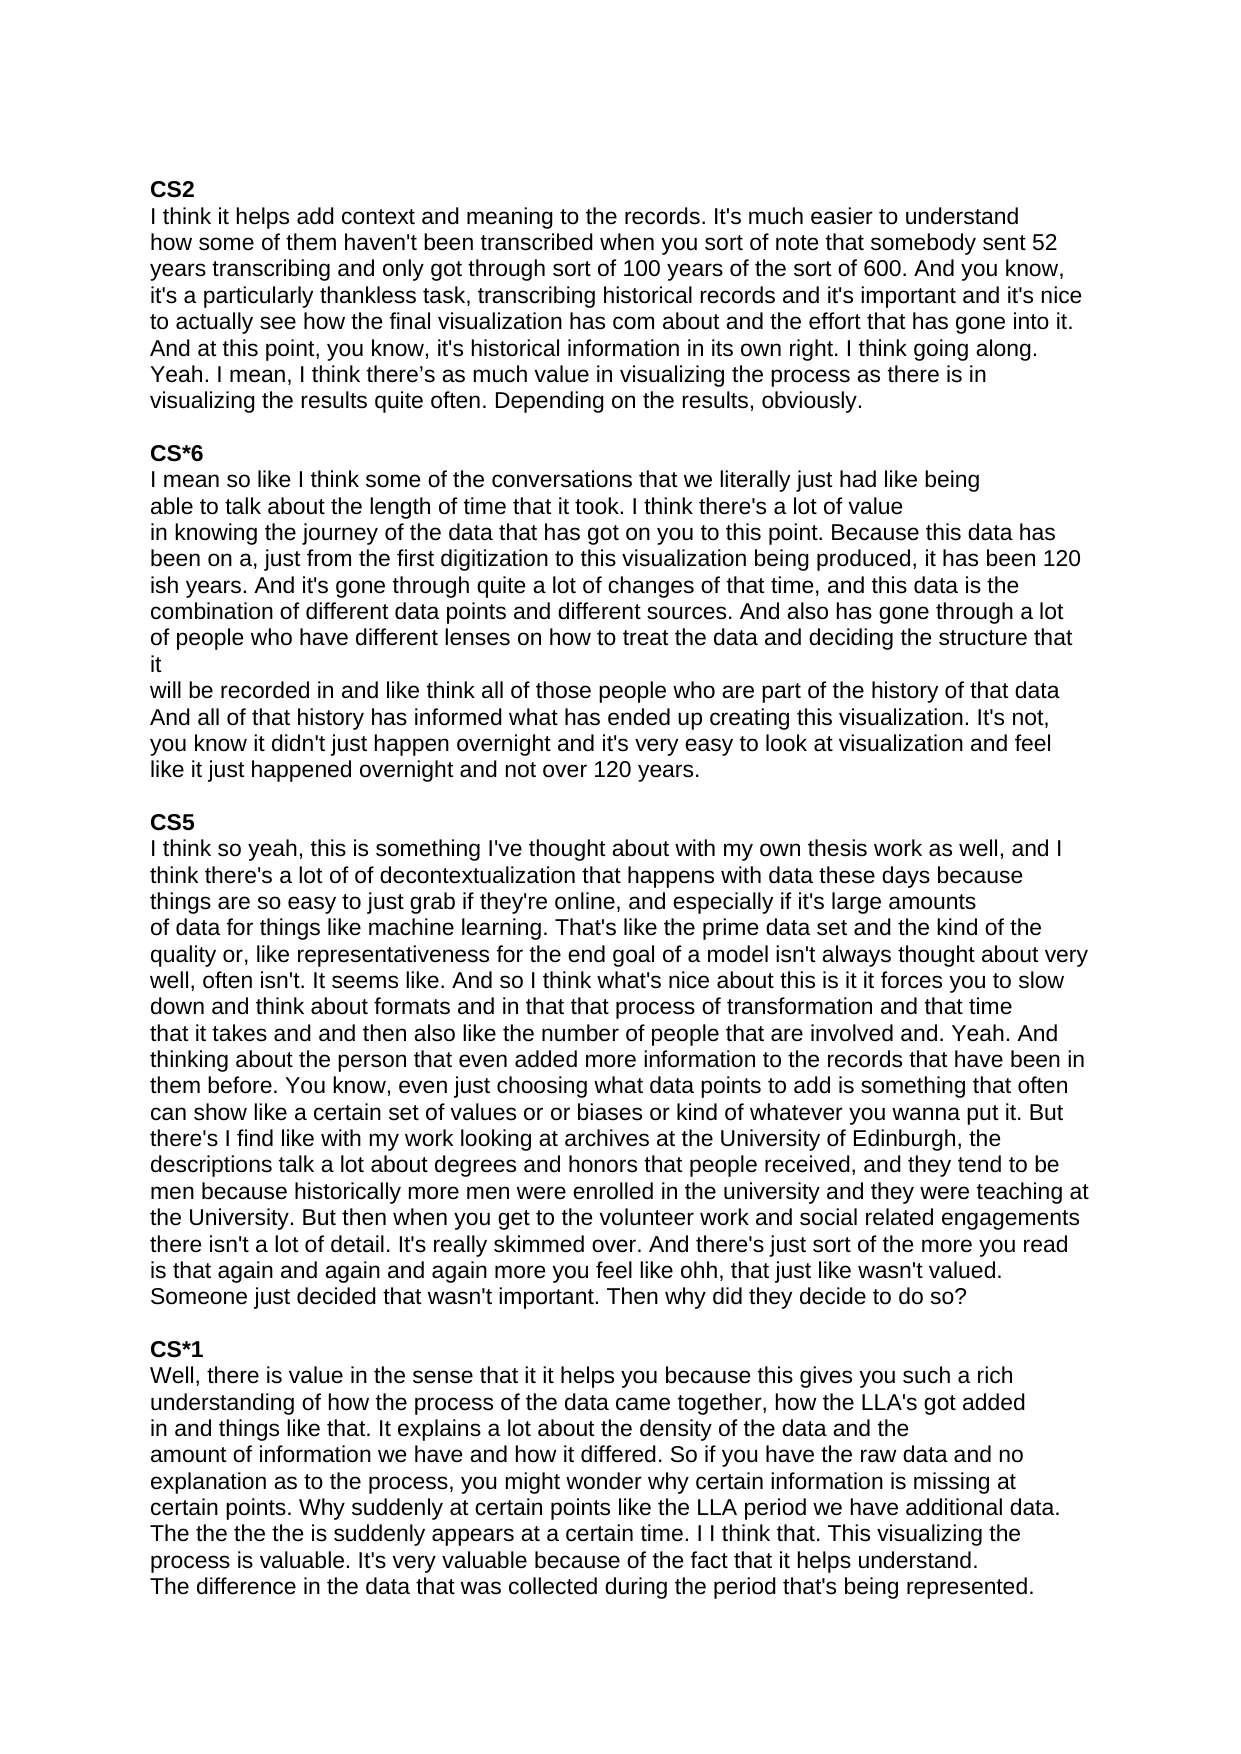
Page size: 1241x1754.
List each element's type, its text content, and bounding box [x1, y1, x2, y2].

text I think it helps add context and meaning to the records. It's much easier to understand [150, 203, 1090, 229]
text quality or, like representativeness for the end goal of a model isn't always thought about very [150, 941, 1090, 967]
text The the the the is suddenly appears at a certain time. I I think that. This visualizing the process is valuable. It's very valuable because of the fact that it helps understand. [150, 1520, 1090, 1573]
text CS*1 [150, 1336, 1090, 1362]
text CS5 [150, 809, 1090, 835]
text CS*6 [150, 440, 1090, 466]
text able to talk about the length of time that it took. I think there's a lot of value [150, 493, 1090, 519]
text descriptions talk a lot about degrees and honors that people received, and they tend to be [150, 1151, 1090, 1178]
text that it takes and and then also like the number of people that are involved and. Yeah. And thinking about the person that even added more information to the records that have been in them before. You know, even just choosing what data points to add is something that often can show like a certain set of values or or biases or kind of whatever you wanna put it. But there's I find like with my work looking at archives at the University of Edinburgh, the [150, 1020, 1090, 1151]
text there isn't a lot of detail. It's really skimmed over. And there's just sort of the more you read is that again and again and again more you feel like ohh, that just like wasn't valued. Someone just decided that wasn't important. Then why did they decide to do so? [150, 1231, 1090, 1309]
text I think so yeah, this is something I've thought about with my own thesis work as well, and I think there's a lot of of decontextualization that happens with data these days because [150, 835, 1090, 888]
text how some of them haven't been transcribed when you sort of note that somebody sent 52 years transcribing and only got through sort of 100 years of the sort of 600. And you know, it's a particularly thankless task, transcribing historical records and it's important and it's nice to actually see how the final visualization has com about and the effort that has gone into it. And at this point, you know, it's historical information in its own right. I think going along. Yeah. I mean, I think there’s as much value in visualizing the process as there is in visualizing the results quite often. Depending on the results, obviously. [150, 229, 1090, 413]
text in and things like that. It explains a lot about the density of the data and the [150, 1415, 1090, 1441]
text well, often isn't. It seems like. And so I think what's nice about this is it it forces you to slow [150, 967, 1090, 993]
text The difference in the data that was collected during the period that's being represented. [150, 1573, 1090, 1599]
text will be recorded in and like think all of those people who are part of the history of that data [150, 677, 1090, 703]
text certain points. Why suddenly at certain points like the LLA period we have additional data. [150, 1494, 1090, 1520]
text in knowing the journey of the data that has got on you to this point. Because this data has been on a, just from the first digitization to this visualization being produced, it has been 120 [150, 519, 1090, 572]
text explanation as to the process, you might wonder why certain information is missing at [150, 1468, 1090, 1494]
text of data for things like machine learning. That's like the prime data set and the kind of the [150, 914, 1090, 941]
text ish years. And it's gone through quite a lot of changes of that time, and this data is the combination of different data points and different sources. And also has gone through a lot [150, 572, 1090, 624]
text And all of that history has informed what has ended up creating this visualization. It's not, you know it didn't just happen overnight and it's very easy to look at visualization and feel like it just happened overnight and not over 120 years. [150, 703, 1090, 782]
text CS2 [150, 176, 1090, 203]
text men because historically more men were enrolled in the university and they were teaching at the University. But then when you get to the volunteer work and social related engagements [150, 1178, 1090, 1231]
text Well, there is value in the sense that it it helps you because this gives you such a rich understanding of how the process of the data came together, how the LLA's got added [150, 1362, 1090, 1415]
text amount of information we have and how it differed. So if you have the raw data and no [150, 1441, 1090, 1468]
text down and think about formats and in that that process of transformation and that time [150, 993, 1090, 1020]
text of people who have different lenses on how to treat the data and deciding the structure that it [150, 624, 1090, 677]
text I mean so like I think some of the conversations that we literally just had like being [150, 466, 1090, 493]
text things are so easy to just grab if they're online, and especially if it's large amounts [150, 888, 1090, 914]
